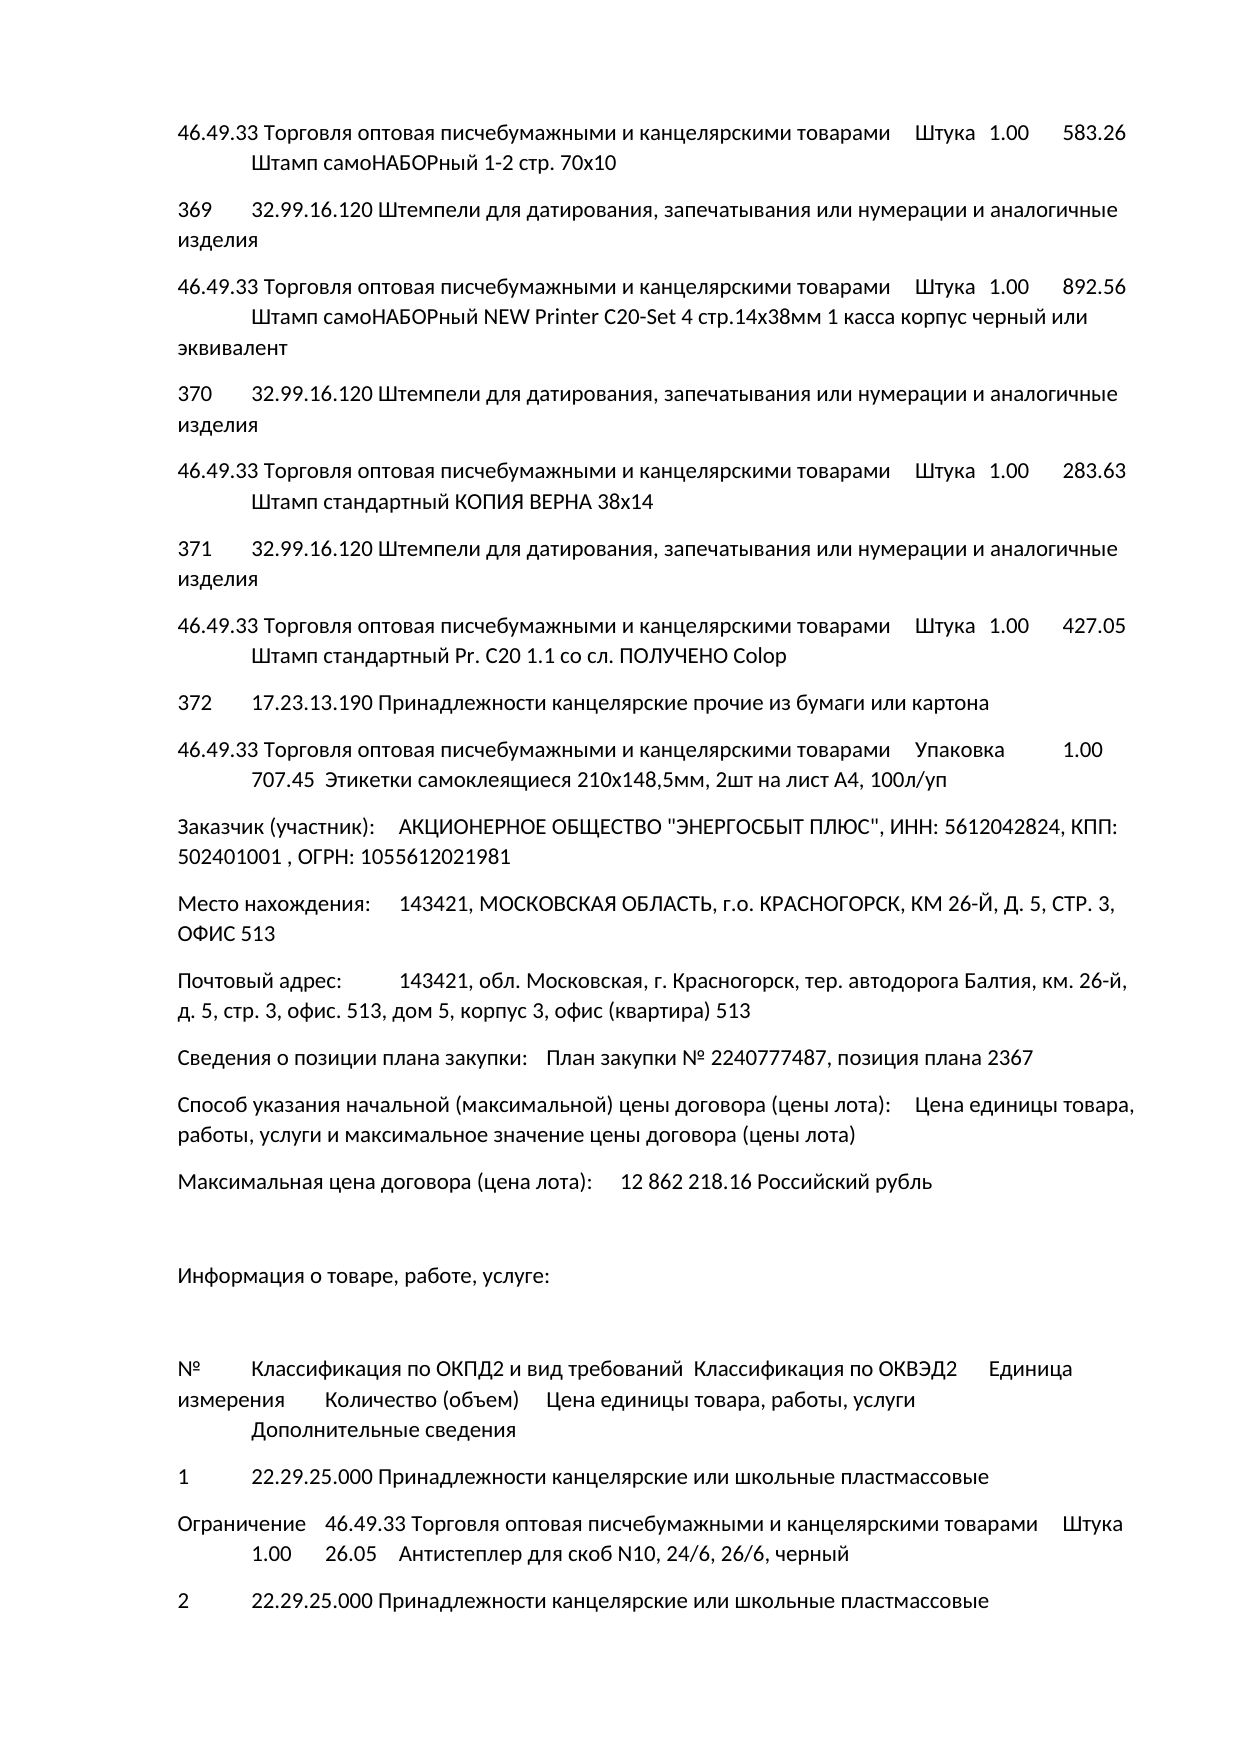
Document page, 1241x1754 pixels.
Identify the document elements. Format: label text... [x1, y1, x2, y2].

text 2 22.29.25.000 Принадлежности канцелярские или школьные пластмассовые [177, 1586, 1152, 1614]
text 46.49.33 Торговля оптовая писчебумажными и канцелярскими товарами Штука 1.00 583.26 Штамп самоНАБОРный 1-2 стр. 70х10 [177, 118, 1152, 176]
text 46.49.33 Торговля оптовая писчебумажными и канцелярскими товарами Штука 1.00 892.56 Штамп самоНАБОРный NEW Printer С20-Set 4 стр.14х38мм 1 касса корпус черный или эквивалент [177, 272, 1152, 361]
text 46.49.33 Торговля оптовая писчебумажными и канцелярскими товарами Штука 1.00 427.05 Штамп стандартный Pr. C20 1.1 со сл. ПОЛУЧЕНО Colop [177, 611, 1152, 669]
text 46.49.33 Торговля оптовая писчебумажными и канцелярскими товарами Упаковка 1.00 707.45 Этикетки самоклеящиеся 210х148,5мм, 2шт на лист А4, 100л/уп [177, 735, 1152, 793]
text Почтовый адрес: 143421, обл. Московская, г. Красногорск, тер. автодорога Балтия, км. 26-й, д. 5, стр. 3, офис. 513, дом 5, корпус 3, офис (квартира) 513 [177, 966, 1152, 1024]
text Информация о товаре, работе, услуге: [177, 1261, 1152, 1289]
text 370 32.99.16.120 Штемпели для датирования, запечатывания или нумерации и аналогичные изделия [177, 379, 1152, 438]
text Место нахождения: 143421, МОСКОВСКАЯ ОБЛАСТЬ, г.о. КРАСНОГОРСК, КМ 26-Й, Д. 5, СТР. 3, ОФИС 513 [177, 889, 1152, 947]
text Ограничение 46.49.33 Торговля оптовая писчебумажными и канцелярскими товарами Штука 1.00 26.05 Антистеплер для скоб N10, 24/6, 26/6, черный [177, 1509, 1152, 1567]
text 371 32.99.16.120 Штемпели для датирования, запечатывания или нумерации и аналогичные изделия [177, 534, 1152, 592]
text № Классификация по ОКПД2 и вид требований Классификация по ОКВЭД2 Единица измерения Количество (объем) Цена единицы товара, работы, услуги Дополнительные сведения [177, 1354, 1152, 1443]
text Сведения о позиции плана закупки: План закупки № 2240777487, позиция плана 2367 [177, 1043, 1152, 1071]
text 1 22.29.25.000 Принадлежности канцелярские или школьные пластмассовые [177, 1462, 1152, 1490]
text Заказчик (участник): АКЦИОНЕРНОЕ ОБЩЕСТВО "ЭНЕРГОСБЫТ ПЛЮС", ИНН: 5612042824, КПП: 502401001 , ОГРН: 1055612021981 [177, 812, 1152, 870]
text 369 32.99.16.120 Штемпели для датирования, запечатывания или нумерации и аналогичные изделия [177, 195, 1152, 253]
text Способ указания начальной (максимальной) цены договора (цены лота): Цена единицы товара, работы, услуги и максимальное значение цены договора (цены лота) [177, 1090, 1152, 1148]
text Максимальная цена договора (цена лота): 12 862 218.16 Российский рубль [177, 1167, 1152, 1195]
text 46.49.33 Торговля оптовая писчебумажными и канцелярскими товарами Штука 1.00 283.63 Штамп стандартный КОПИЯ ВЕРНА 38х14 [177, 457, 1152, 515]
text 372 17.23.13.190 Принадлежности канцелярские прочие из бумаги или картона [177, 688, 1152, 716]
